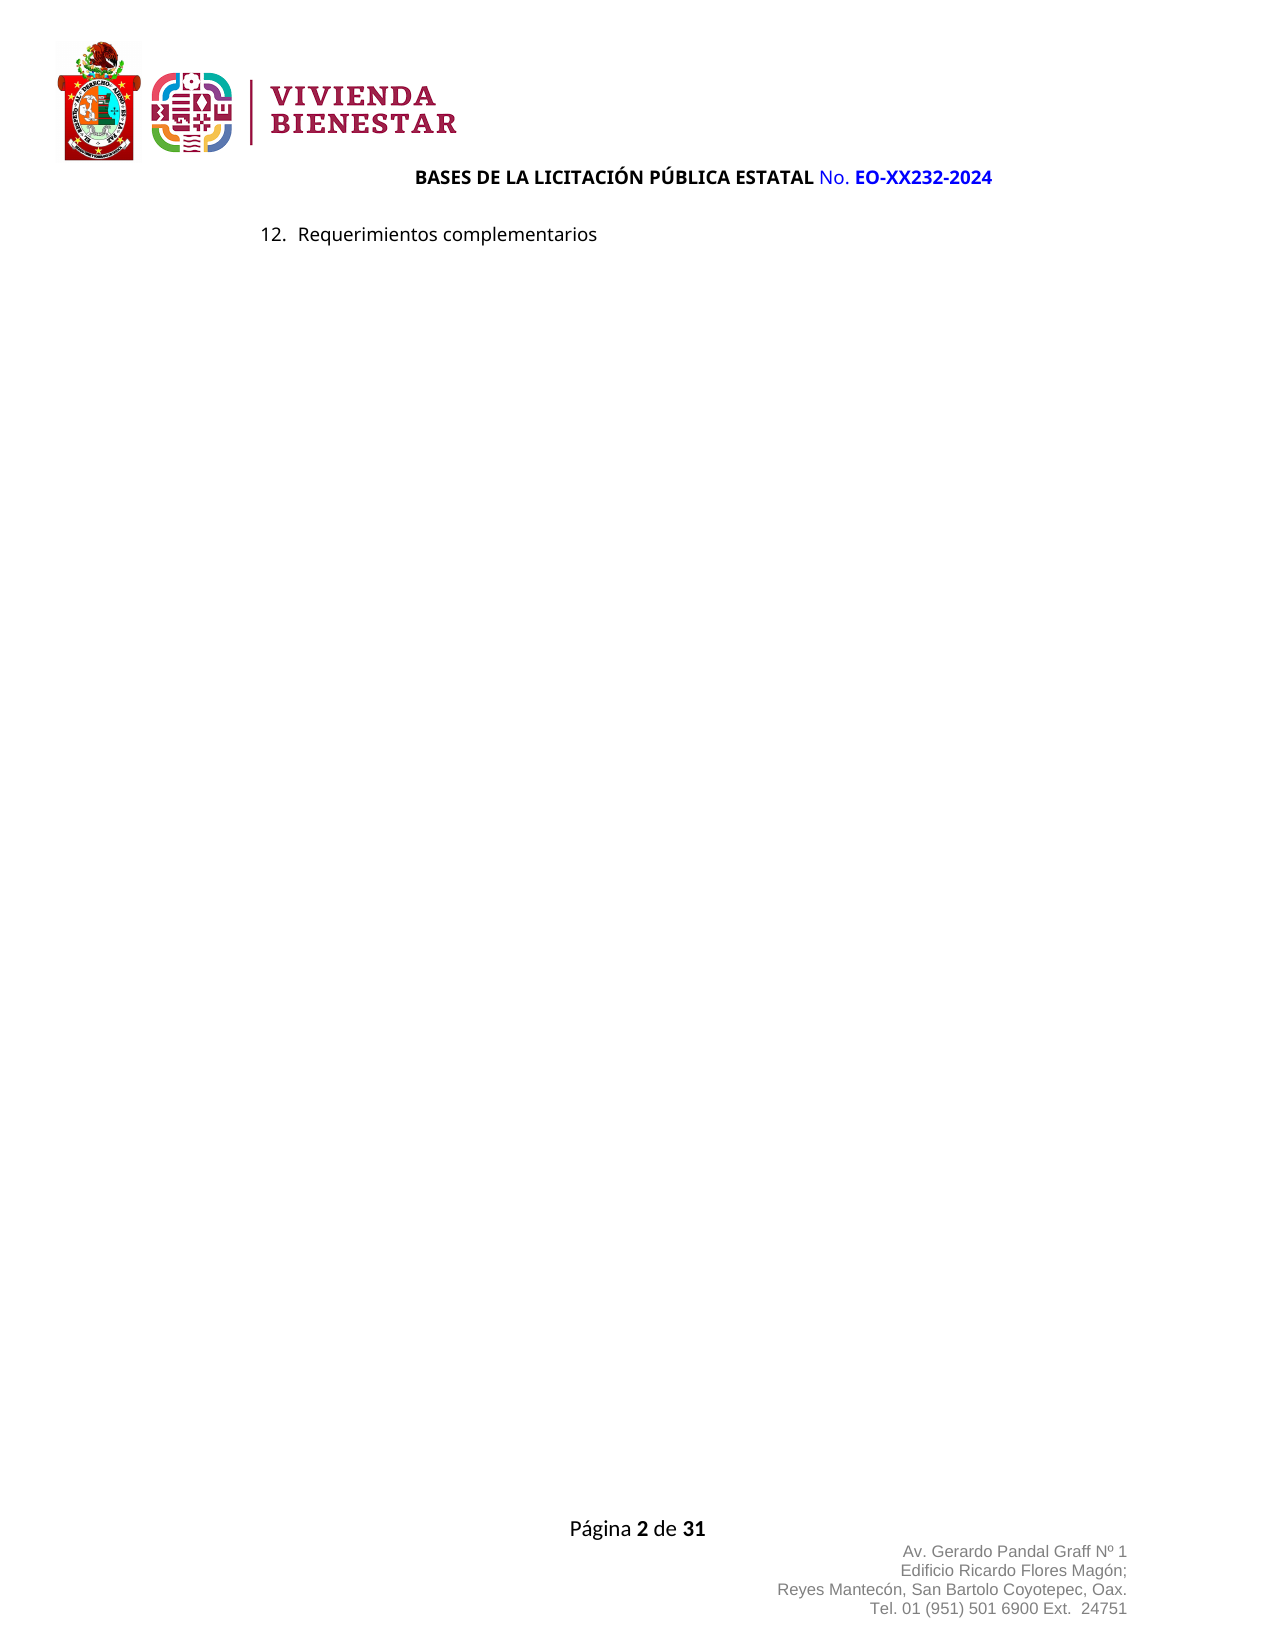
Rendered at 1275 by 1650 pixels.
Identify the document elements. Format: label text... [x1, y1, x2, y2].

list Requerimientos complementarios [260, 221, 1127, 247]
picture [147, 64, 473, 161]
picture [55, 41, 143, 163]
